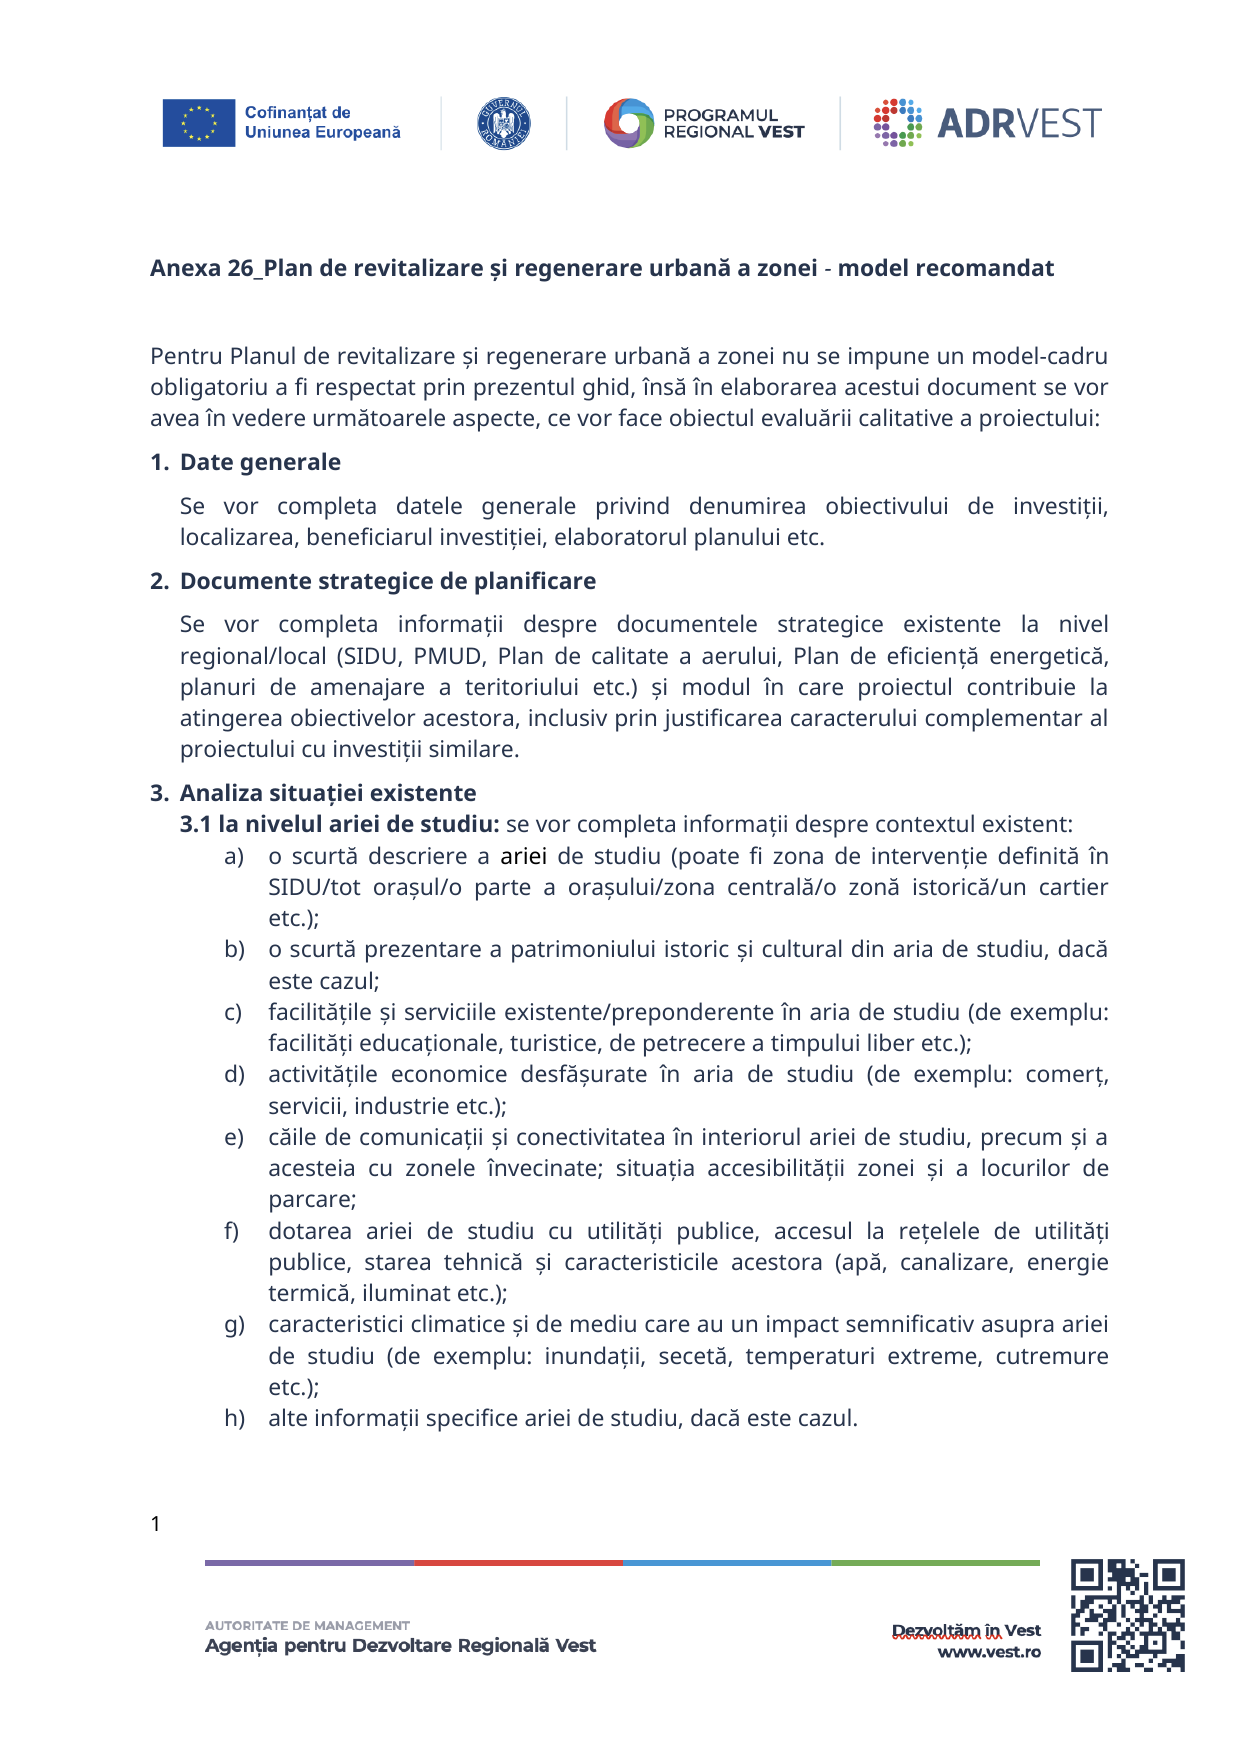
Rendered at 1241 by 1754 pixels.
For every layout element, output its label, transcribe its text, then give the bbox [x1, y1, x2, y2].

list Date generale [150, 446, 1110, 477]
list Analiza situației existente [150, 777, 1110, 808]
list căile de comunicații și conectivitatea în interiorul ariei de studiu, precum și a acesteia cu zonele învecinate; situația accesibilității zonei și a locurilor de parcare; [224, 1121, 1110, 1215]
list o scurtă descriere a ariei de studiu (poate fi zona de intervenție definită în SIDU/tot orașul/o parte a orașului/zona centrală/o zonă istorică/un cartier etc.); [224, 840, 1110, 933]
list caracteristici climatice și de mediu care au un impact semnificativ asupra ariei de studiu (de exemplu: inundații, secetă, temperaturi extreme, cutremure etc.); [224, 1308, 1110, 1402]
list dotarea ariei de studiu cu utilități publice, accesul la rețelele de utilități publice, starea tehnică și caracteristicile acestora (apă, canalizare, energie termică, iluminat etc.); [224, 1215, 1110, 1308]
list activitățile economice desfășurate în aria de studiu (de exemplu: comerț, servicii, industrie etc.); [224, 1058, 1110, 1121]
list alte informații specifice ariei de studiu, dacă este cazul. [224, 1402, 1110, 1433]
picture [187, 1550, 1053, 1672]
list Documente strategice de planificare [150, 565, 1110, 596]
list o scurtă prezentare a patrimoniului istoric și cultural din aria de studiu, dacă este cazul; [224, 933, 1110, 996]
picture [1062, 1550, 1194, 1681]
list Se vor completa datele generale privind denumirea obiectivului de investiţii, localizarea, beneficiarul investiţiei, elaboratorul planului etc. [179, 490, 1110, 552]
picture [150, 86, 1110, 155]
text Pentru Planul de revitalizare și regenerare urbană a zonei nu se impune un model-cadru obligatoriu a fi respectat prin prezentul ghid, însă în elaborarea acestui document se vor avea în vedere următoarele aspecte, ce vor face obiectul evaluării calitative a proiectului: [150, 340, 1110, 433]
list 3.1 la nivelul ariei de studiu: se vor completa informații despre contextul existent: [179, 808, 1110, 840]
list Se vor completa informații despre documentele strategice existente la nivel regional/local (SIDU, PMUD, Plan de calitate a aerului, Plan de eficiență energetică, planuri de amenajare a teritoriului etc.) și modul în care proiectul contribuie la atingerea obiectivelor acestora, inclusiv prin justificarea caracterului complementar al proiectului cu investiții similare. [179, 608, 1110, 765]
text Anexa 26_Plan de revitalizare și regenerare urbană a zonei - model recomandat [150, 252, 1110, 283]
list facilitățile și serviciile existente/preponderente în aria de studiu (de exemplu: facilități educaționale, turistice, de petrecere a timpului liber etc.); [224, 996, 1110, 1058]
